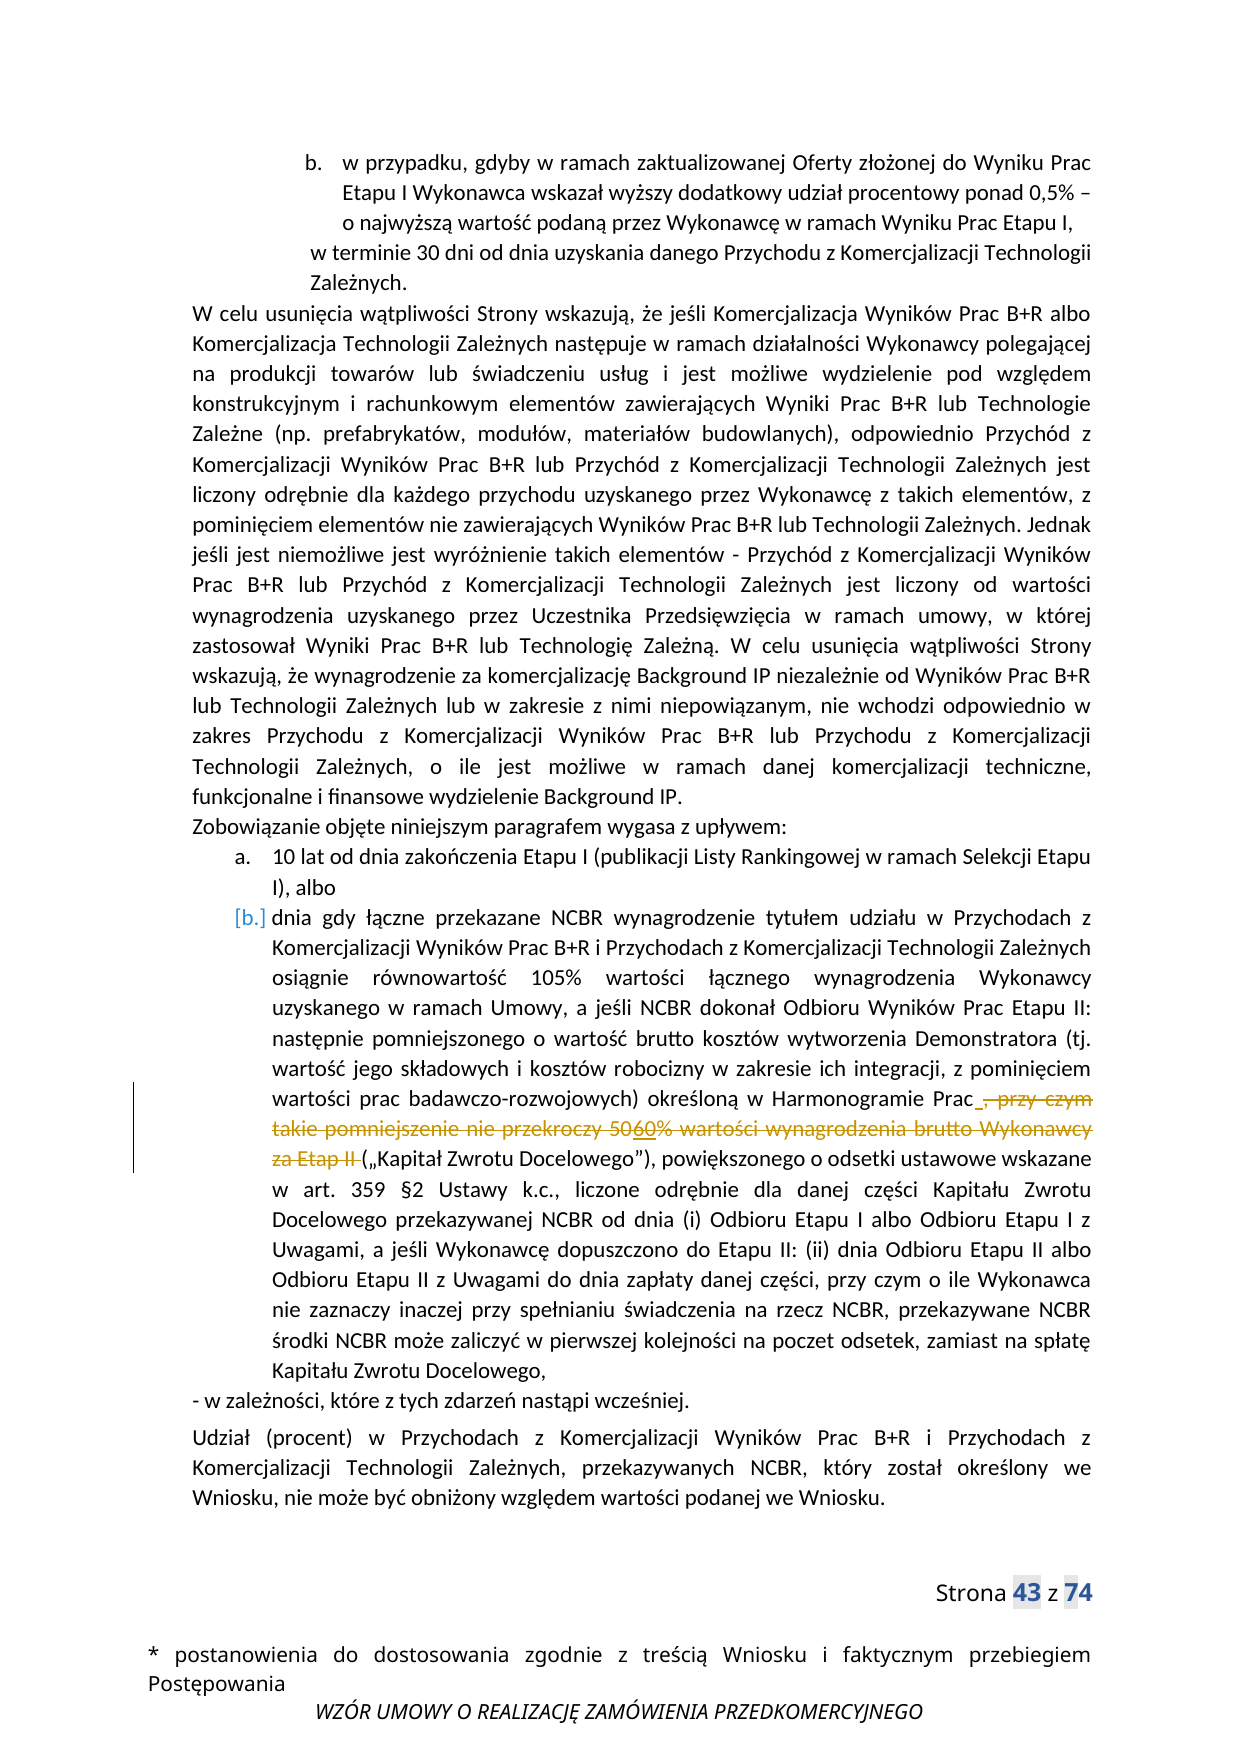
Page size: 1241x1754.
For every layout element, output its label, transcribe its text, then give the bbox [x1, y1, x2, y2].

list dnia gdy łączne przekazane NCBR wynagrodzenie tytułem udziału w Przychodach z Komercjalizacji Wyników Prac B+R i Przychodach z Komercjalizacji Technologii Zależnych osiągnie równowartość 105% wartości łącznego wynagrodzenia Wykonawcy uzyskanego w ramach Umowy, a jeśli NCBR dokonał Odbioru Wyników Prac Etapu II: następnie pomniejszonego o wartość brutto kosztów wytworzenia Demonstratora (tj. wartość jego składowych i kosztów robocizny w zakresie ich integracji, z pominięciem wartości prac badawczo-rozwojowych) określoną w Harmonogramie Prac(„Kapitał Zwrotu Docelowego”), powiększonego o odsetki ustawowe wskazane w art. 359 §2 Ustawy k.c., liczone odrębnie dla danej części Kapitału Zwrotu Docelowego przekazywanej NCBR od dnia (i) Odbioru Etapu I albo Odbioru Etapu I z Uwagami, a jeśli Wykonawcę dopuszczono do Etapu II: (ii) dnia Odbioru Etapu II albo Odbioru Etapu II z Uwagami do dnia zapłaty danej części, przy czym o ile Wykonawca nie zaznaczy inaczej przy spełnianiu świadczenia na rzecz NCBR, przekazywane NCBR środki NCBR może zaliczyć w pierwszej kolejności na poczet odsetek, zamiast na spłatę Kapitału Zwrotu Docelowego, [234, 903, 1093, 1384]
list W celu usunięcia wątpliwości Strony wskazują, że jeśli Komercjalizacja Wyników Prac B+R albo Komercjalizacja Technologii Zależnych następuje w ramach działalności Wykonawcy polegającej na produkcji towarów lub świadczeniu usług i jest możliwe wydzielenie pod względem konstrukcyjnym i rachunkowym elementów zawierających Wyniki Prac B+R lub Technologie Zależne (np. prefabrykatów, modułów, materiałów budowlanych), odpowiednio Przychód z Komercjalizacji Wyników Prac B+R lub Przychód z Komercjalizacji Technologii Zależnych jest liczony odrębnie dla każdego przychodu uzyskanego przez Wykonawcę z takich elementów, z pominięciem elementów nie zawierających Wyników Prac B+R lub Technologii Zależnych. Jednak jeśli jest niemożliwe jest wyróżnienie takich elementów - Przychód z Komercjalizacji Wyników Prac B+R lub Przychód z Komercjalizacji Technologii Zależnych jest liczony od wartości wynagrodzenia uzyskanego przez Uczestnika Przedsięwzięcia w ramach umowy, w której zastosował Wyniki Prac B+R lub Technologię Zależną. W celu usunięcia wątpliwości Strony wskazują, że wynagrodzenie za komercjalizację Background IP niezależnie od Wyników Prac B+R lub Technologii Zależnych lub w zakresie z nimi niepowiązanym, nie wchodzi odpowiednio w zakres Przychodu z Komercjalizacji Wyników Prac B+R lub Przychodu z Komercjalizacji Technologii Zależnych, o ile jest możliwe w ramach danej komercjalizacji techniczne, funkcjonalne i finansowe wydzielenie Background IP. [192, 299, 1093, 810]
list Zobowiązanie objęte niniejszym paragrafem wygasa z upływem: [192, 812, 1093, 840]
list 10 lat od dnia zakończenia Etapu I (publikacji Listy Rankingowej w ramach Selekcji Etapu I), albo [234, 842, 1093, 901]
text Udział (procent) w Przychodach z Komercjalizacji Wyników Prac B+R i Przychodach z Komercjalizacji Technologii Zależnych, przekazywanych NCBR, który został określony we Wniosku, nie może być obniżony względem wartości podanej we Wniosku. [192, 1423, 1093, 1511]
list w terminie 30 dni od dnia uzyskania danego Przychodu z Komercjalizacji Technologii Zależnych. [310, 238, 1093, 296]
list - w zależności, które z tych zdarzeń nastąpi wcześniej. [192, 1386, 1093, 1414]
